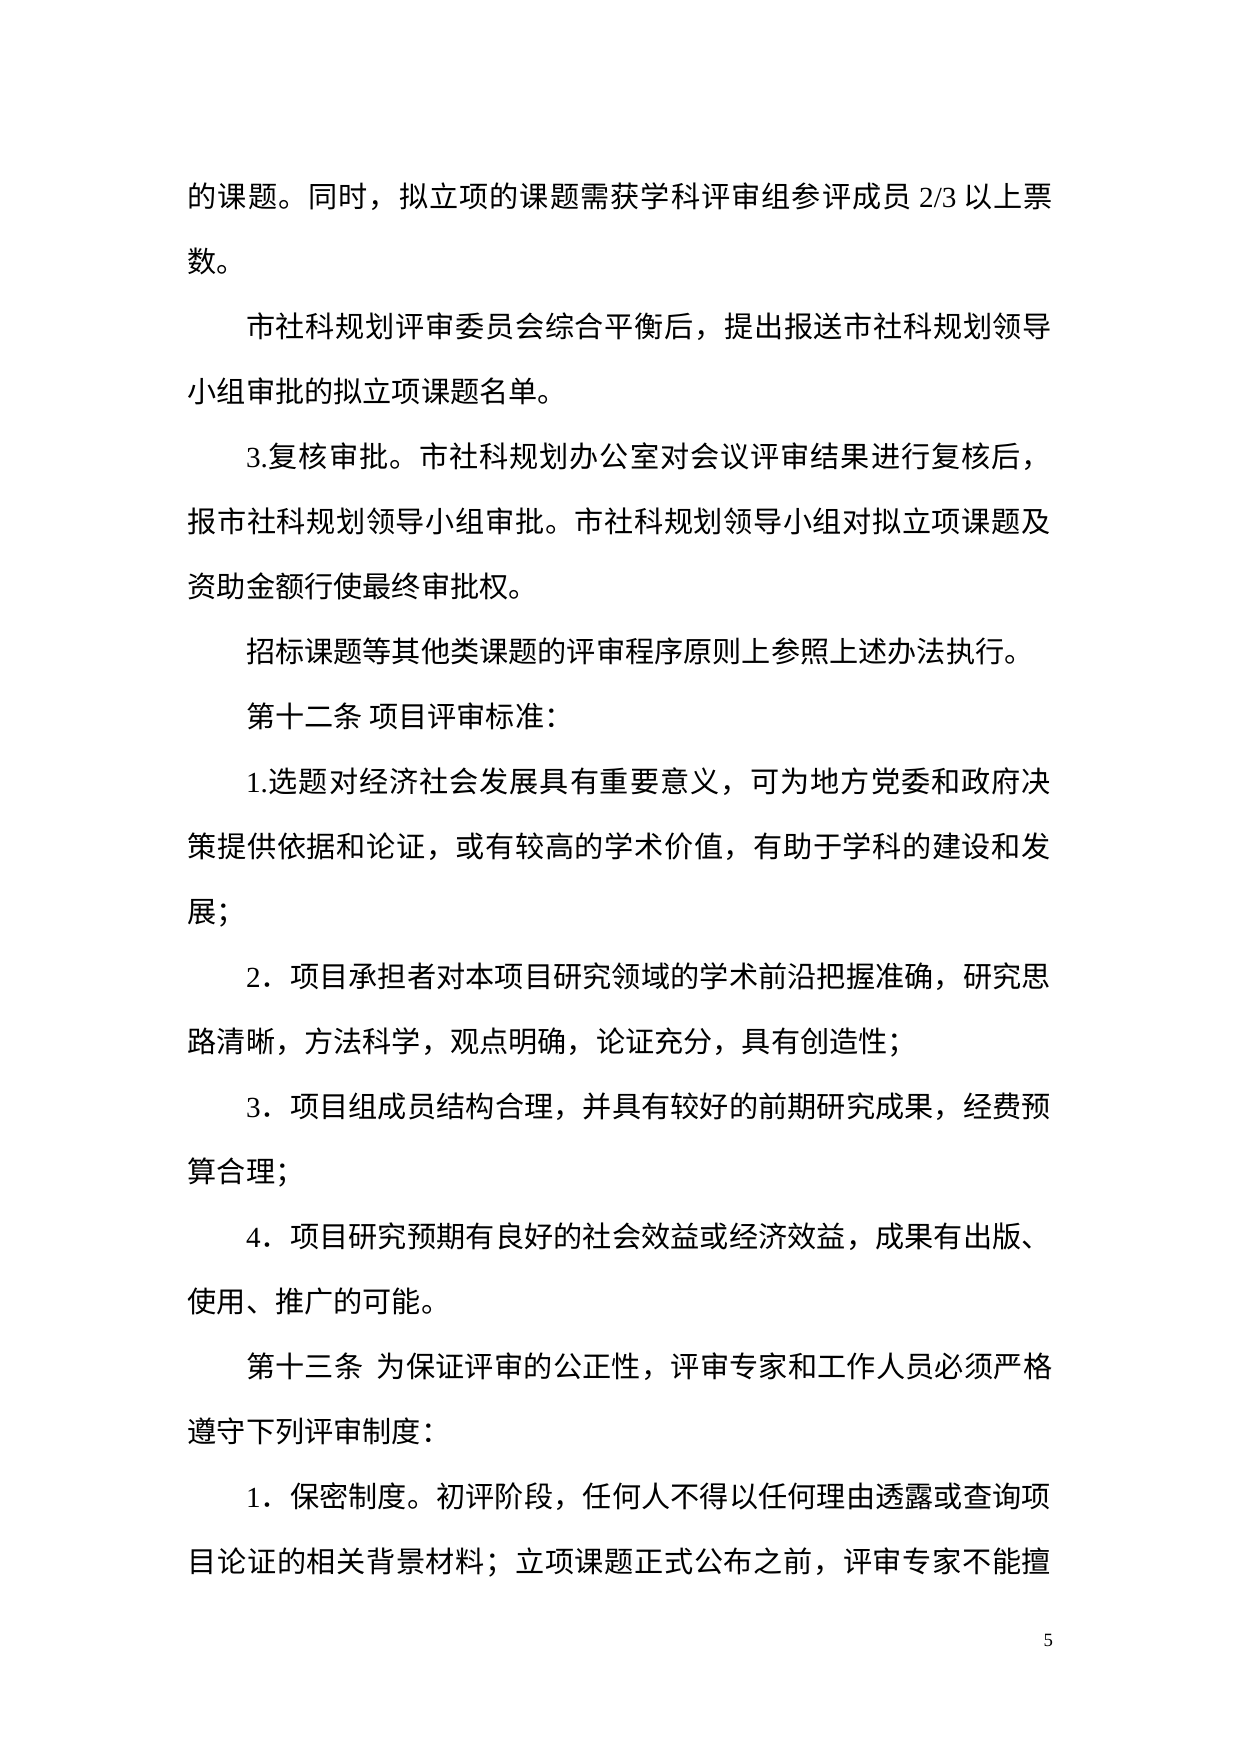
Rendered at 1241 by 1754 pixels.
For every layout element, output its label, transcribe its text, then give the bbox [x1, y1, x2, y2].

text 4．项目研究预期有良好的社会效益或经济效益，成果有出版、使用、推广的可能。 [187, 1202, 1053, 1332]
text 1.选题对经济社会发展具有重要意义，可为地方党委和政府决策提供依据和论证，或有较高的学术价值，有助于学科的建设和发展； [187, 747, 1053, 942]
text 2．项目承担者对本项目研究领域的学术前沿把握准确，研究思路清晰，方法科学，观点明确，论证充分，具有创造性； [187, 942, 1053, 1072]
text 3．项目组成员结构合理，并具有较好的前期研究成果，经费预算合理； [187, 1072, 1053, 1202]
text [187, 1462, 1053, 1592]
text 第十三条 为保证评审的公正性，评审专家和工作人员必须严格遵守下列评审制度： [187, 1332, 1053, 1462]
text 3.复核审批。市社科规划办公室对会议评审结果进行复核后，报市社科规划领导小组审批。市社科规划领导小组对拟立项课题及资助金额行使最终审批权。 [187, 422, 1053, 617]
text 第十二条 项目评审标准： [187, 682, 1053, 747]
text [187, 162, 1053, 292]
text 市社科规划评审委员会综合平衡后，提出报送市社科规划领导小组审批的拟立项课题名单。 [187, 292, 1053, 422]
text 招标课题等其他类课题的评审程序原则上参照上述办法执行。 [187, 617, 1053, 682]
